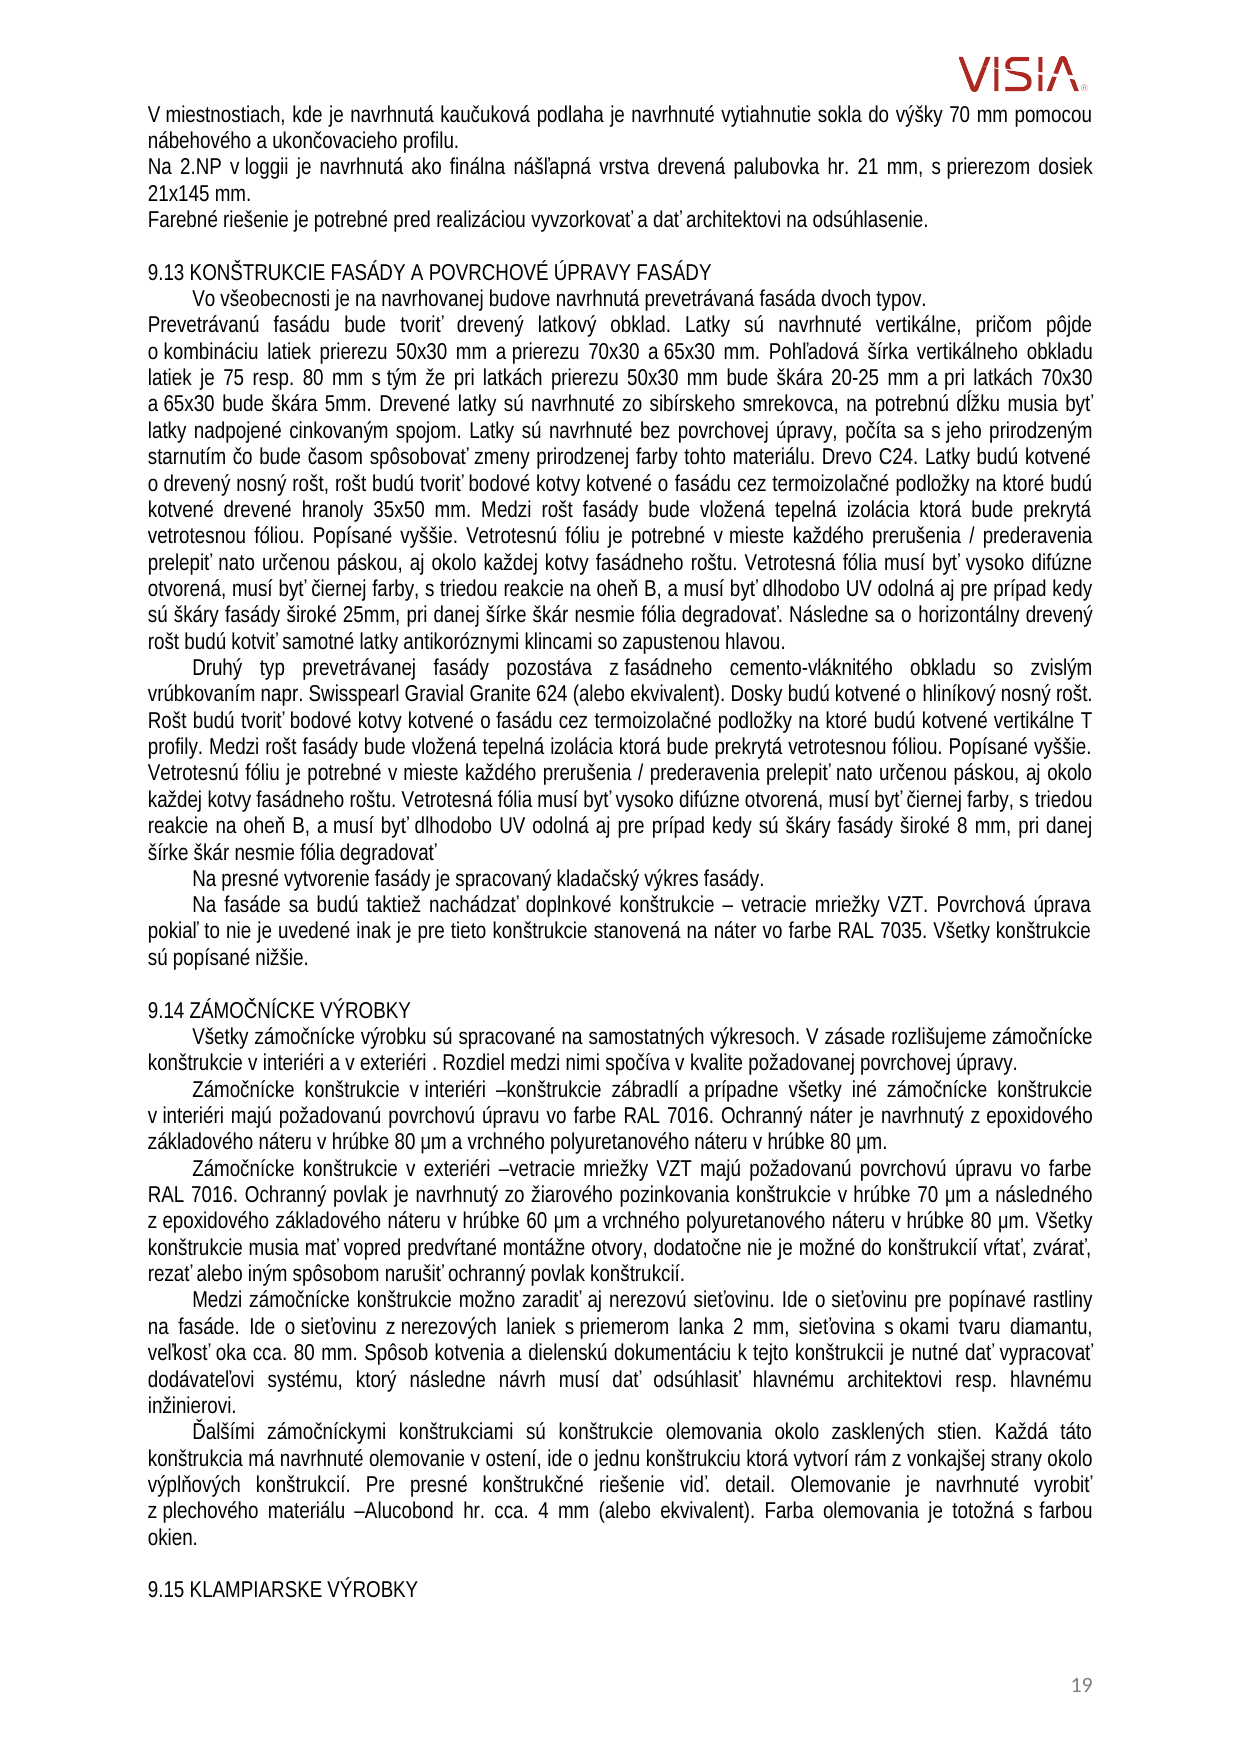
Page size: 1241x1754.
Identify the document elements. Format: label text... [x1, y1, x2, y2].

text 9.13 KONŠTRUKCIE FASÁDY A POVRCHOVÉ ÚPRAVY FASÁDY [148, 259, 1092, 285]
text Na 2.NP v loggii je navrhnutá ako finálna nášľapná vrstva drevená palubovka hr. 21 mm, s prierezom dosiek 21x145 mm. [148, 153, 1092, 206]
text Na presné vytvorenie fasády je spracovaný kladačský výkres fasády. [148, 865, 1092, 891]
text Druhý typ prevetrávanej fasády pozostáva z fasádneho cemento-vláknitého obkladu so zvislým vrúbkovaním napr. Swisspearl Gravial Granite 624 (alebo ekvivalent). Dosky budú kotvené o hliníkový nosný rošt. Rošt budú tvoriť bodové kotvy kotvené o fasádu cez termoizolačné podložky na ktoré budú kotvené vertikálne T profily. Medzi rošt fasády bude vložená tepelná izolácia ktorá bude prekrytá vetrotesnou fóliou. Popísané vyššie. Vetrotesnú fóliu je potrebné v mieste každého prerušenia / prederavenia prelepiť nato určenou páskou, aj okolo každej kotvy fasádneho roštu. Vetrotesná fólia musí byť vysoko difúzne otvorená, musí byť čiernej farby, s triedou reakcie na oheň B, a musí byť dlhodobo UV odolná aj pre prípad kedy sú škáry fasády široké 8 mm, pri danej šírke škár nesmie fólia degradovať [148, 654, 1092, 865]
text V miestnostiach, kde je navrhnutá kaučuková podlaha je navrhnuté vytiahnutie sokla do výšky 70 mm pomocou nábehového a ukončovacieho profilu. [148, 101, 1092, 153]
text Zámočnícke konštrukcie v interiéri –konštrukcie zábradlí a prípadne všetky iné zámočnícke konštrukcie v interiéri majú požadovanú povrchovú úpravu vo farbe RAL 7016. Ochranný náter je navrhnutý z epoxidového základového náteru v hrúbke 80 μm a vrchného polyuretanového náteru v hrúbke 80 μm. [148, 1076, 1092, 1155]
text Ďalšími zámočníckymi konštrukciami sú konštrukcie olemovania okolo zasklených stien. Každá táto konštrukcia má navrhnuté olemovanie v ostení, ide o jednu konštrukciu ktorá vytvorí rám z vonkajšej strany okolo výplňových konštrukcií. Pre presné konštrukčné riešenie viď. detail. Olemovanie je navrhnuté vyrobiť z plechového materiálu –Alucobond hr. cca. 4 mm (alebo ekvivalent). Farba olemovania je totožná s farbou okien. [148, 1418, 1092, 1550]
text Medzi zámočnícke konštrukcie možno zaradiť aj nerezovú sieťovinu. Ide o sieťovinu pre popínavé rastliny na fasáde. Ide o sieťovinu z nerezových laniek s priemerom lanka 2 mm, sieťovina s okami tvaru diamantu, veľkosť oka cca. 80 mm. Spôsob kotvenia a dielenskú dokumentáciu k tejto konštrukcii je nutné dať vypracovať dodávateľovi systému, ktorý následne návrh musí dať odsúhlasiť hlavnému architektovi resp. hlavnému inžinierovi. [148, 1286, 1092, 1418]
text Prevetrávanú fasádu bude tvoriť drevený latkový obklad. Latky sú navrhnuté vertikálne, pričom pôjde o kombináciu latiek prierezu 50x30 mm a prierezu 70x30 a 65x30 mm. Pohľadová šírka vertikálneho obkladu latiek je 75 resp. 80 mm s tým že pri latkách prierezu 50x30 mm bude škára 20-25 mm a pri latkách 70x30 a 65x30 bude škára 5mm. Drevené latky sú navrhnuté zo sibírskeho smrekovca, na potrebnú dĺžku musia byť latky nadpojené cinkovaným spojom. Latky sú navrhnuté bez povrchovej úpravy, počíta sa s jeho prirodzeným starnutím čo bude časom spôsobovať zmeny prirodzenej farby tohto materiálu. Drevo C24. Latky budú kotvené o drevený nosný rošt, rošt budú tvoriť bodové kotvy kotvené o fasádu cez termoizolačné podložky na ktoré budú kotvené drevené hranoly 35x50 mm. Medzi rošt fasády bude vložená tepelná izolácia ktorá bude prekrytá vetrotesnou fóliou. Popísané vyššie. Vetrotesnú fóliu je potrebné v mieste každého prerušenia / prederavenia prelepiť nato určenou páskou, aj okolo každej kotvy fasádneho roštu. Vetrotesná fólia musí byť vysoko difúzne otvorená, musí byť čiernej farby, s triedou reakcie na oheň B, a musí byť dlhodobo UV odolná aj pre prípad kedy sú škáry fasády široké 25mm, pri danej šírke škár nesmie fólia degradovať. Následne sa o horizontálny drevený rošt budú kotviť samotné latky antikoróznymi klincami so zapustenou hlavou. [148, 311, 1092, 654]
picture [958, 56, 1088, 92]
text Vo všeobecnosti je na navrhovanej budove navrhnutá prevetrávaná fasáda dvoch typov. [148, 285, 1092, 311]
text Na fasáde sa budú taktiež nachádzať doplnkové konštrukcie – vetracie mriežky VZT. Povrchová úprava pokiaľ to nie je uvedené inak je pre tieto konštrukcie stanovená na náter vo farbe RAL 7035. Všetky konštrukcie sú popísané nižšie. [148, 891, 1092, 970]
text Zámočnícke konštrukcie v exteriéri –vetracie mriežky VZT majú požadovanú povrchovú úpravu vo farbe RAL 7016. Ochranný povlak je navrhnutý zo žiarového pozinkovania konštrukcie v hrúbke 70 μm a následného z epoxidového základového náteru v hrúbke 60 μm a vrchného polyuretanového náteru v hrúbke 80 μm. Všetky konštrukcie musia mať vopred predvŕtané montážne otvory, dodatočne nie je možné do konštrukcií vŕtať, zvárať, rezať alebo iným spôsobom narušiť ochranný povlak konštrukcií. [148, 1155, 1092, 1286]
text 9.14 ZÁMOČNÍCKE VÝROBKY [148, 997, 1092, 1023]
text Všetky zámočnícke výrobku sú spracované na samostatných výkresoch. V zásade rozlišujeme zámočnícke konštrukcie v interiéri a v exteriéri . Rozdiel medzi nimi spočíva v kvalite požadovanej povrchovej úpravy. [148, 1023, 1092, 1076]
text Farebné riešenie je potrebné pred realizáciou vyvzorkovať a dať architektovi na odsúhlasenie. [148, 206, 1092, 232]
text 9.15 KLAMPIARSKE VÝROBKY [148, 1576, 1092, 1603]
